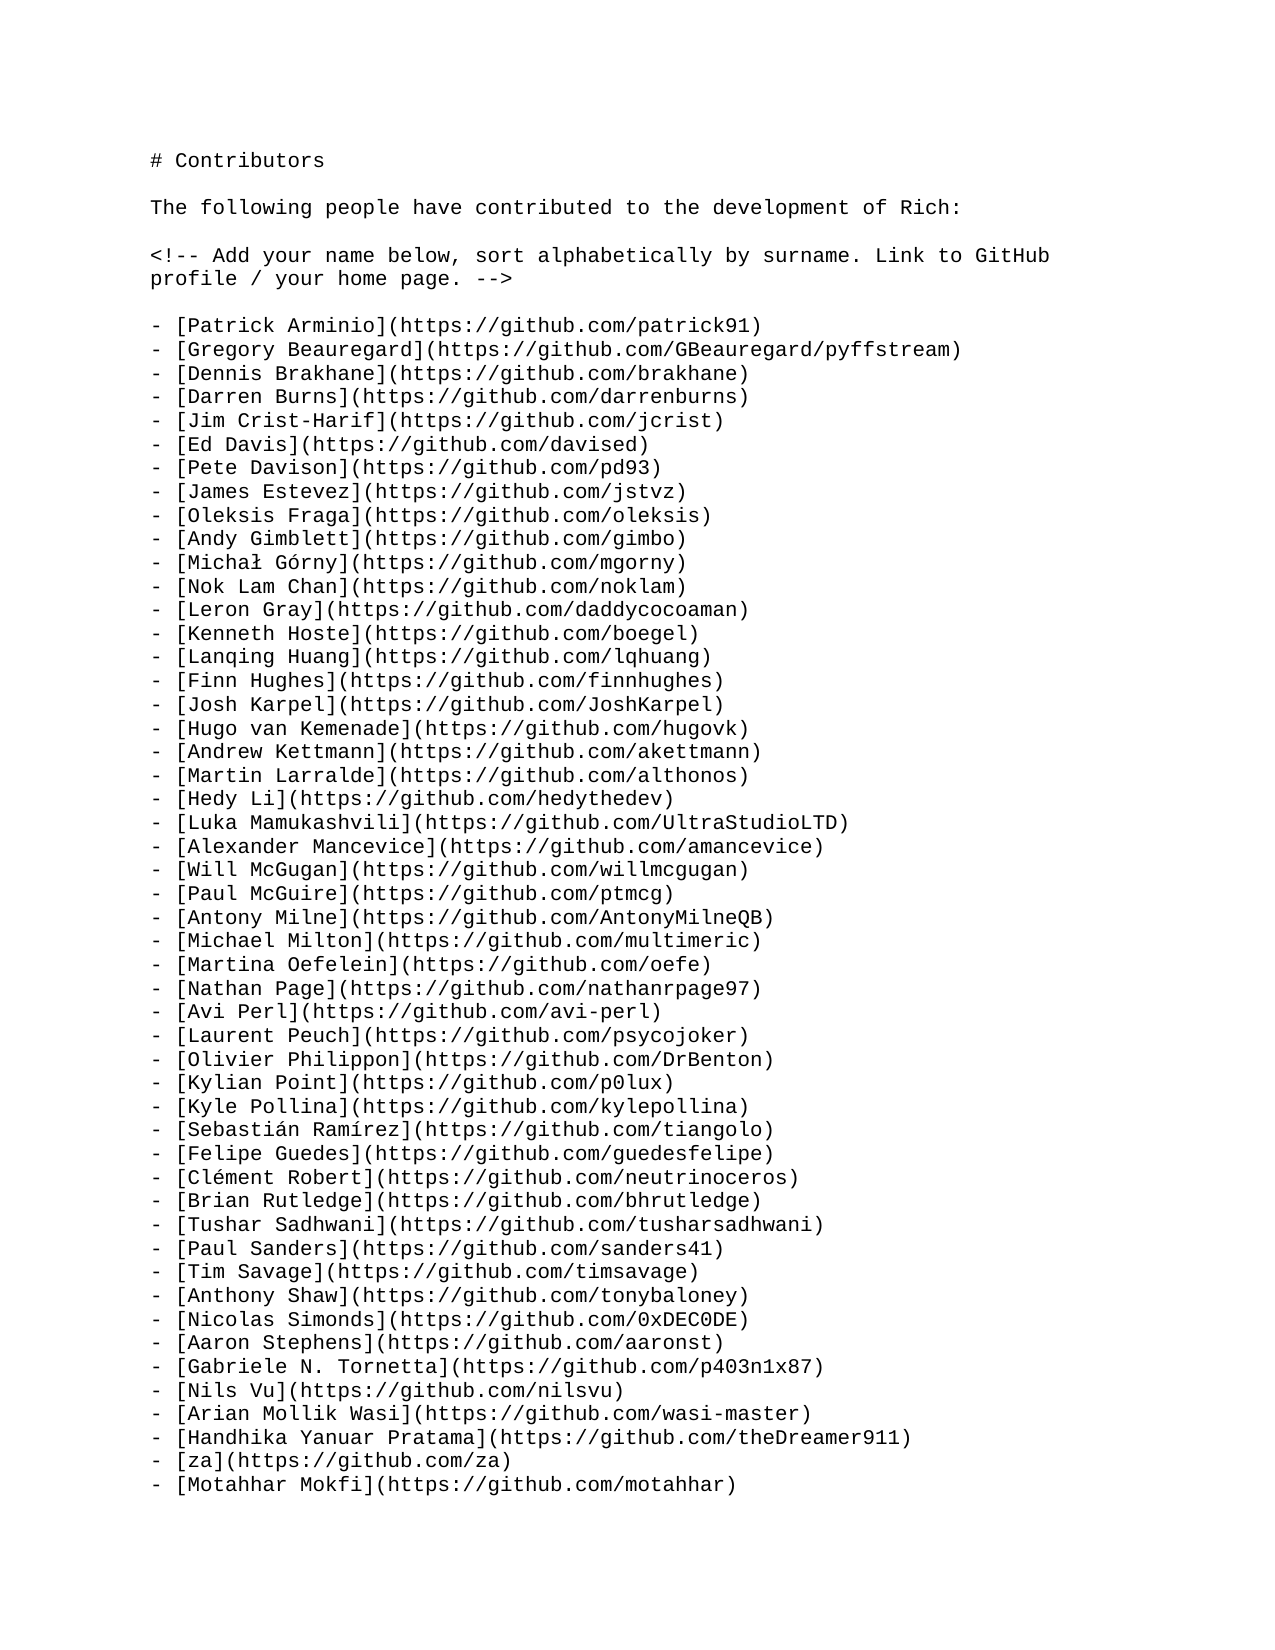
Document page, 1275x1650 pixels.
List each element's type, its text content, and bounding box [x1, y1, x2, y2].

text - [Alexander Mancevice](https://github.com/amancevice) [150, 836, 1125, 859]
text - [Josh Karpel](https://github.com/JoshKarpel) [150, 694, 1125, 717]
text - [Antony Milne](https://github.com/AntonyMilneQB) [150, 907, 1125, 930]
text - [Nathan Page](https://github.com/nathanrpage97) [150, 978, 1125, 1001]
text - [Tim Savage](https://github.com/timsavage) [150, 1261, 1125, 1285]
text - [Clément Robert](https://github.com/neutrinoceros) [150, 1167, 1125, 1190]
text - [Dennis Brakhane](https://github.com/brakhane) [150, 363, 1125, 386]
text - [Kylian Point](https://github.com/p0lux) [150, 1072, 1125, 1096]
text - [Aaron Stephens](https://github.com/aaronst) [150, 1332, 1125, 1356]
text - [Darren Burns](https://github.com/darrenburns) [150, 386, 1125, 410]
text - [Avi Perl](https://github.com/avi-perl) [150, 1001, 1125, 1025]
text - [Leron Gray](https://github.com/daddycocoaman) [150, 599, 1125, 623]
text - [Nok Lam Chan](https://github.com/noklam) [150, 576, 1125, 599]
text - [Ed Davis](https://github.com/davised) [150, 434, 1125, 457]
text - [Pete Davison](https://github.com/pd93) [150, 457, 1125, 481]
text - [Paul McGuire](https://github.com/ptmcg) [150, 883, 1125, 907]
text - [Martin Larralde](https://github.com/althonos) [150, 765, 1125, 788]
text - [James Estevez](https://github.com/jstvz) [150, 481, 1125, 505]
text - [Sebastián Ramírez](https://github.com/tiangolo) [150, 1119, 1125, 1143]
text - [Gregory Beauregard](https://github.com/GBeauregard/pyffstream) [150, 339, 1125, 363]
text - [Hedy Li](https://github.com/hedythedev) [150, 788, 1125, 812]
text - [Lanqing Huang](https://github.com/lqhuang) [150, 647, 1125, 670]
text - [Nils Vu](https://github.com/nilsvu) [150, 1379, 1125, 1403]
text - [Laurent Peuch](https://github.com/psycojoker) [150, 1025, 1125, 1048]
text - [Finn Hughes](https://github.com/finnhughes) [150, 670, 1125, 694]
text - [Michael Milton](https://github.com/multimeric) [150, 930, 1125, 954]
text - [Handhika Yanuar Pratama](https://github.com/theDreamer911) [150, 1427, 1125, 1451]
text - [Arian Mollik Wasi](https://github.com/wasi-master) [150, 1403, 1125, 1427]
text - [Nicolas Simonds](https://github.com/0xDEC0DE) [150, 1309, 1125, 1332]
text - [Paul Sanders](https://github.com/sanders41) [150, 1238, 1125, 1261]
text # Contributors [150, 150, 1125, 174]
text - [Kenneth Hoste](https://github.com/boegel) [150, 623, 1125, 647]
text - [Olivier Philippon](https://github.com/DrBenton) [150, 1048, 1125, 1072]
text - [Felipe Guedes](https://github.com/guedesfelipe) [150, 1143, 1125, 1167]
text - [Patrick Arminio](https://github.com/patrick91) [150, 316, 1125, 339]
text - [Kyle Pollina](https://github.com/kylepollina) [150, 1096, 1125, 1119]
text - [za](https://github.com/za) [150, 1451, 1125, 1474]
text - [Will McGugan](https://github.com/willmcgugan) [150, 859, 1125, 883]
text - [Martina Oefelein](https://github.com/oefe) [150, 954, 1125, 978]
text - [Hugo van Kemenade](https://github.com/hugovk) [150, 717, 1125, 741]
text - [Michał Górny](https://github.com/mgorny) [150, 552, 1125, 576]
text - [Luka Mamukashvili](https://github.com/UltraStudioLTD) [150, 812, 1125, 836]
text The following people have contributed to the development of Rich: [150, 197, 1125, 221]
text - [Anthony Shaw](https://github.com/tonybaloney) [150, 1285, 1125, 1309]
text - [Brian Rutledge](https://github.com/bhrutledge) [150, 1190, 1125, 1214]
text - [Oleksis Fraga](https://github.com/oleksis) [150, 505, 1125, 528]
text - [Andy Gimblett](https://github.com/gimbo) [150, 528, 1125, 552]
text <!-- Add your name below, sort alphabetically by surname. Link to GitHub profile / your home page. --> [150, 244, 1125, 292]
text - [Tushar Sadhwani](https://github.com/tusharsadhwani) [150, 1214, 1125, 1238]
text - [Andrew Kettmann](https://github.com/akettmann) [150, 741, 1125, 765]
text - [Motahhar Mokfi](https://github.com/motahhar) [150, 1474, 1125, 1498]
text - [Gabriele N. Tornetta](https://github.com/p403n1x87) [150, 1356, 1125, 1379]
text - [Jim Crist-Harif](https://github.com/jcrist) [150, 410, 1125, 434]
